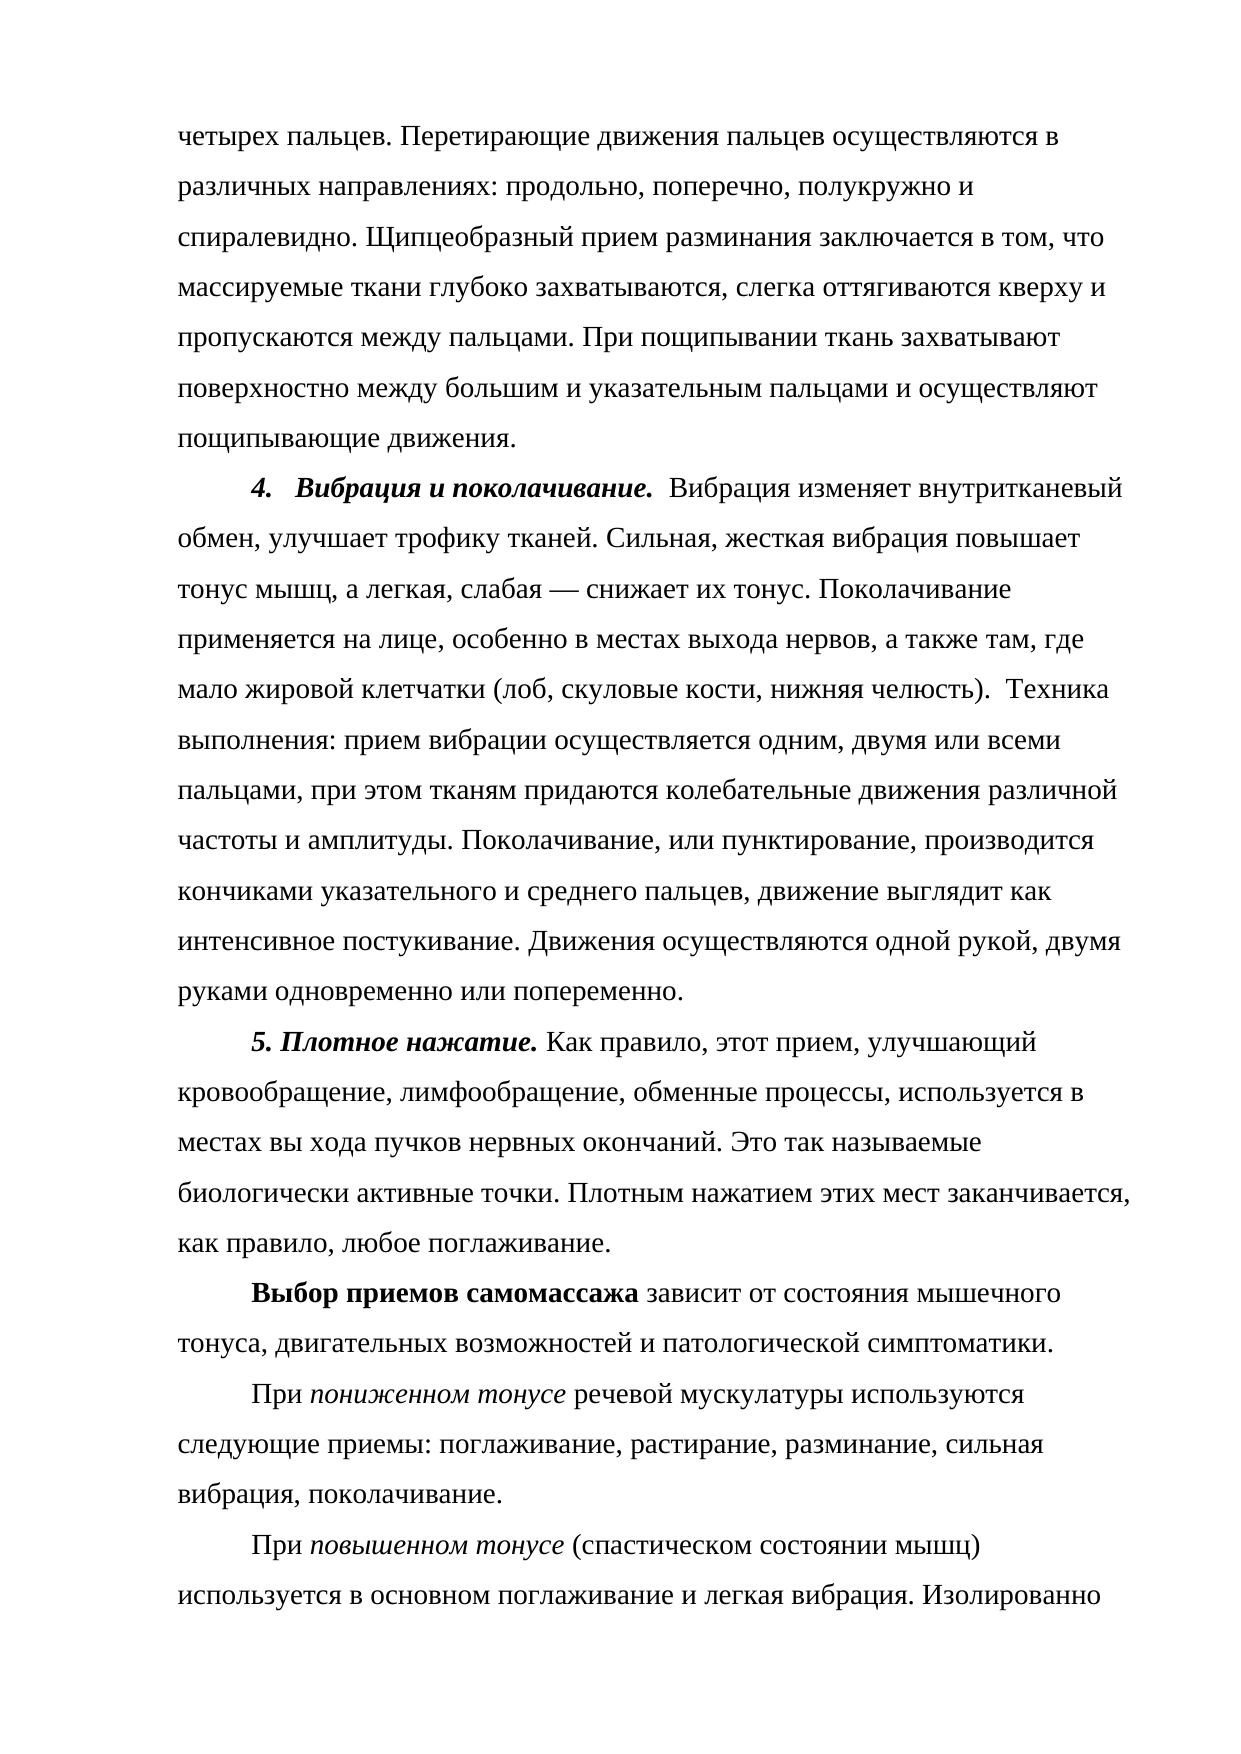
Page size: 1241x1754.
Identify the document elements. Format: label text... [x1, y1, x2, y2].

text 5. Плотное нажатие. Как правило, этот прием, улучшающий кровообращение, лимфообращение, обменные процессы, используется в местах вы хода пучков нервных окончаний. Это так называемые биологически активные точки. Плотным нажатием этих мест заканчивается, как правило, любое поглаживание. [177, 1024, 1152, 1258]
text 4. Вибрация и поколачивание. Вибрация изменяет внутритканевый обмен, улучшает трофику тканей. Сильная, жесткая вибрация повышает тонус мышц, а легкая, слабая — снижает их тонус. Поколачивание применяется на лице, особенно в местах выхода нервов, а также там, где мало жировой клетчатки (лоб, скуловые кости, нижняя челюсть). Техника выполнения: прием вибрации осуществляется одним, двумя или всеми пальцами, при этом тканям придаются колебательные движения различной частоты и амплитуды. Поколачивание, или пунктирование, производится кончиками указательного и среднего пальцев, движение выглядит как интенсивное постукивание. Движения осуществляются одной рукой, двумя руками одновременно или попеременно. [177, 470, 1152, 1007]
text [177, 118, 1152, 453]
text При пониженном тонусе речевой мускулатуры используются следующие приемы: поглаживание, растирание, разминание, сильная вибрация, поколачивание. [177, 1376, 1152, 1510]
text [177, 1527, 1152, 1611]
text Выбор приемов самомассажа зависит от состояния мышечного тонуса, двигательных возможностей и патологической симптоматики. [177, 1275, 1152, 1359]
